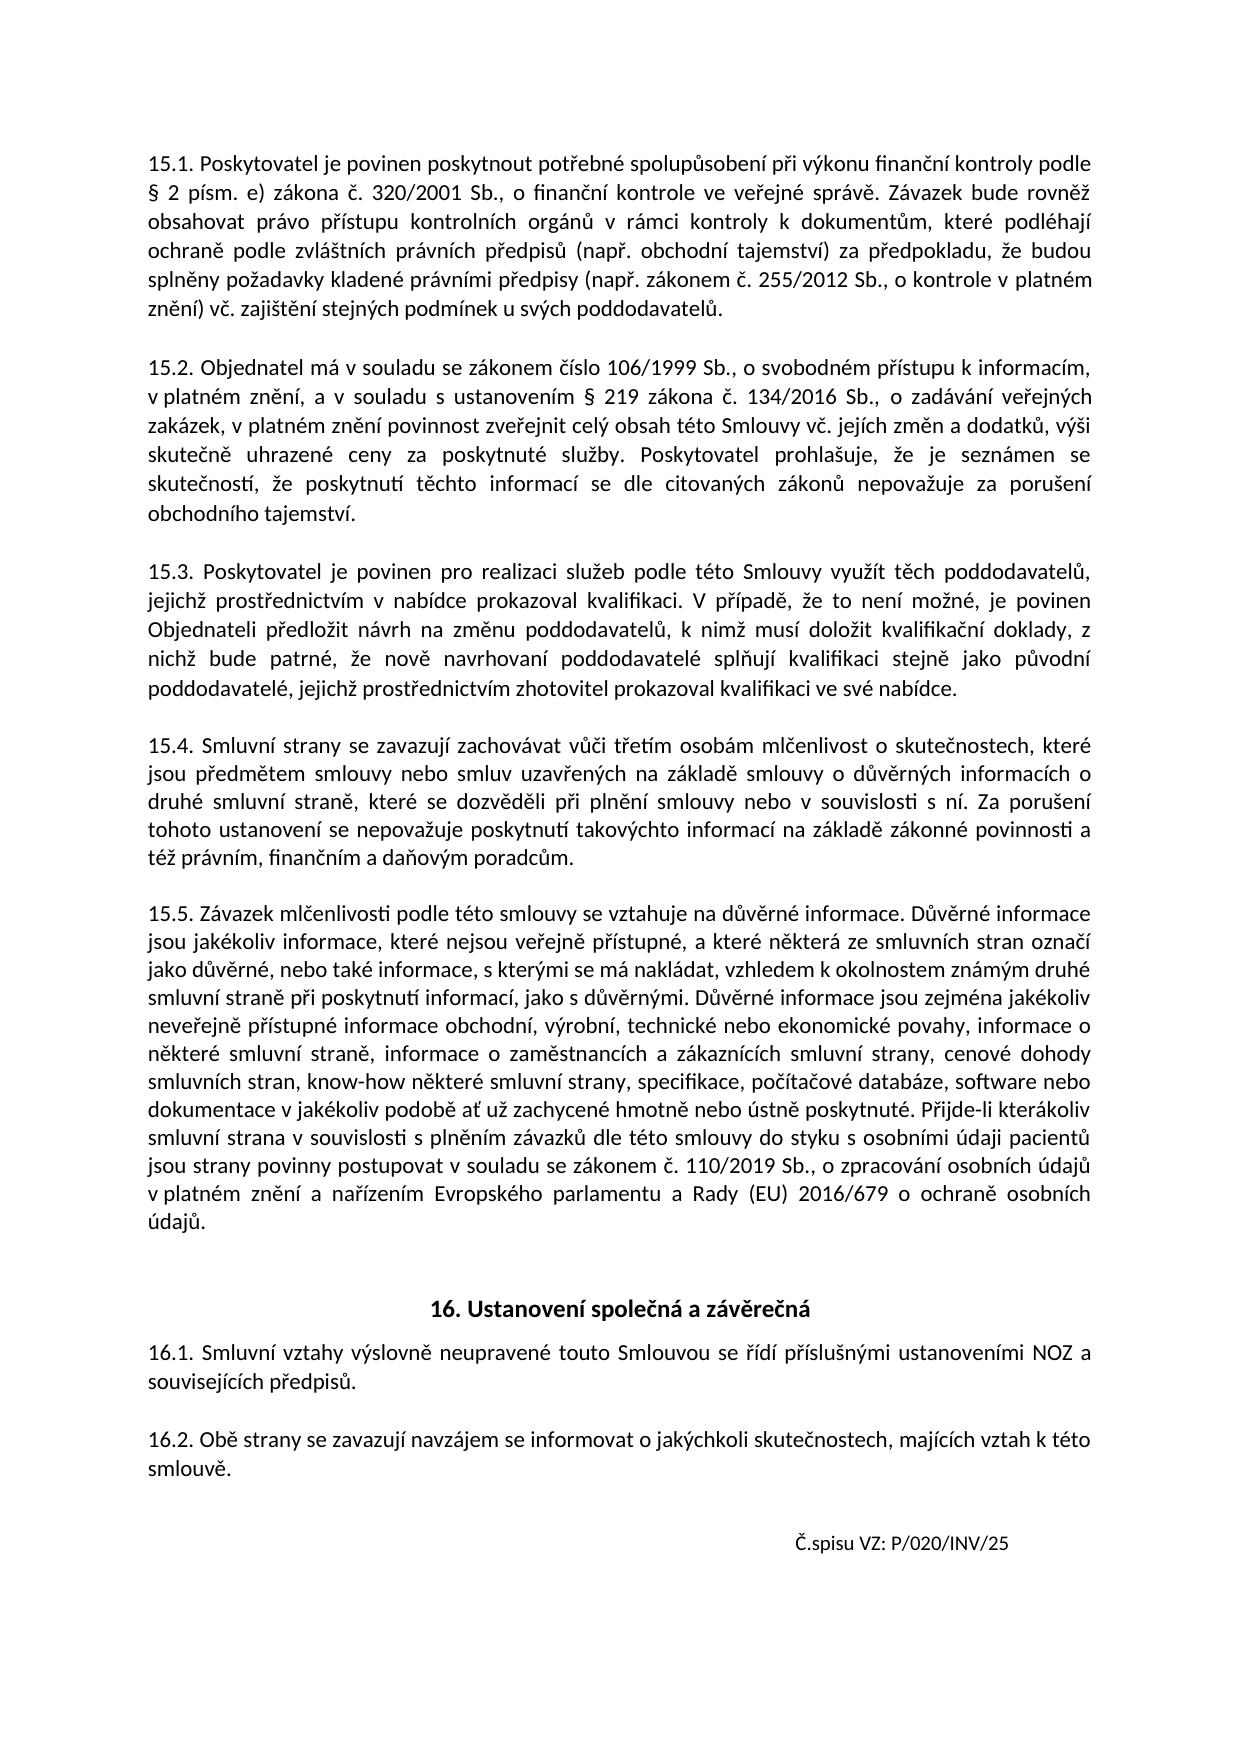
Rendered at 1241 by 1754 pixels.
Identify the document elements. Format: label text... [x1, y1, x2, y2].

text 15.2. Objednatel má v souladu se zákonem číslo 106/1999 Sb., o svobodném přístupu k informacím, v platném znění, a v souladu s ustanovením § 219 zákona č. 134/2016 Sb., o zadávání veřejných zakázek, v platném znění povinnost zveřejnit celý obsah této Smlouvy vč. jejích změn a dodatků, výši skutečně uhrazené ceny za poskytnuté služby. Poskytovatel prohlašuje, že je seznámen se skutečností, že poskytnutí těchto informací se dle citovaných zákonů nepovažuje za porušení obchodního tajemství. [148, 352, 1093, 527]
text 15.5. Závazek mlčenlivosti podle této smlouvy se vztahuje na důvěrné informace. Důvěrné informace jsou jakékoliv informace, které nejsou veřejně přístupné, a které některá ze smluvních stran označí jako důvěrné, nebo také informace, s kterými se má nakládat, vzhledem k okolnostem známým druhé smluvní straně při poskytnutí informací, jako s důvěrnými. Důvěrné informace jsou zejména jakékoliv neveřejně přístupné informace obchodní, výrobní, technické nebo ekonomické povahy, informace o některé smluvní straně, informace o zaměstnancích a zákaznících smluvní strany, cenové dohody smluvních stran, know-how některé smluvní strany, specifikace, počítačové databáze, software nebo dokumentace v jakékoliv podobě ať už zachycené hmotně nebo ústně poskytnuté. Přijde-li kterákoliv smluvní strana v souvislosti s plněním závazků dle této smlouvy do styku s osobními údaji pacientů jsou strany povinny postupovat v souladu se zákonem č. 110/2019 Sb., o zpracování osobních údajů v platném znění a nařízením Evropského parlamentu a Rady (EU) 2016/679 o ochraně osobních údajů. [148, 899, 1093, 1235]
text 15.1. Poskytovatel je povinen poskytnout potřebné spolupůsobení při výkonu finanční kontroly podle § 2 písm. e) zákona č. 320/2001 Sb., o finanční kontrole ve veřejné správě. Závazek bude rovněž obsahovat právo přístupu kontrolních orgánů v rámci kontroly k dokumentům, které podléhají ochraně podle zvláštních právních předpisů (např. obchodní tajemství) za předpokladu, že budou splněny požadavky kladené právními předpisy (např. zákonem č. 255/2012 Sb., o kontrole v platném znění) vč. zajištění stejných podmínek u svých poddodavatelů. [148, 148, 1093, 323]
text 16.1. Smluvní vztahy výslovně neupravené touto Smlouvou se řídí příslušnými ustanoveními NOZ a souvisejících předpisů. [148, 1337, 1093, 1395]
text 16.2. Obě strany se zavazují navzájem se informovat o jakýchkoli skutečnostech, majících vztah k této smlouvě. [148, 1424, 1093, 1482]
text 16. Ustanovení společná a závěrečná [148, 1294, 1093, 1324]
text 15.3. Poskytovatel je povinen pro realizaci služeb podle této Smlouvy využít těch poddodavatelů, jejichž prostřednictvím v nabídce prokazoval kvalifikaci. V případě, že to není možné, je povinen Objednateli předložit návrh na změnu poddodavatelů, k nimž musí doložit kvalifikační doklady, z nichž bude patrné, že nově navrhovaní poddodavatelé splňují kvalifikaci stejně jako původní poddodavatelé, jejichž prostřednictvím zhotovitel prokazoval kvalifikaci ve své nabídce. [148, 556, 1093, 702]
text 15.4. Smluvní strany se zavazují zachovávat vůči třetím osobám mlčenlivost o skutečnostech, které jsou předmětem smlouvy nebo smluv uzavřených na základě smlouvy o důvěrných informacích o druhé smluvní straně, které se dozvěděli při plnění smlouvy nebo v souvislosti s ní. Za porušení tohoto ustanovení se nepovažuje poskytnutí takovýchto informací na základě zákonné povinnosti a též právním, finančním a daňovým poradcům. [148, 731, 1093, 871]
